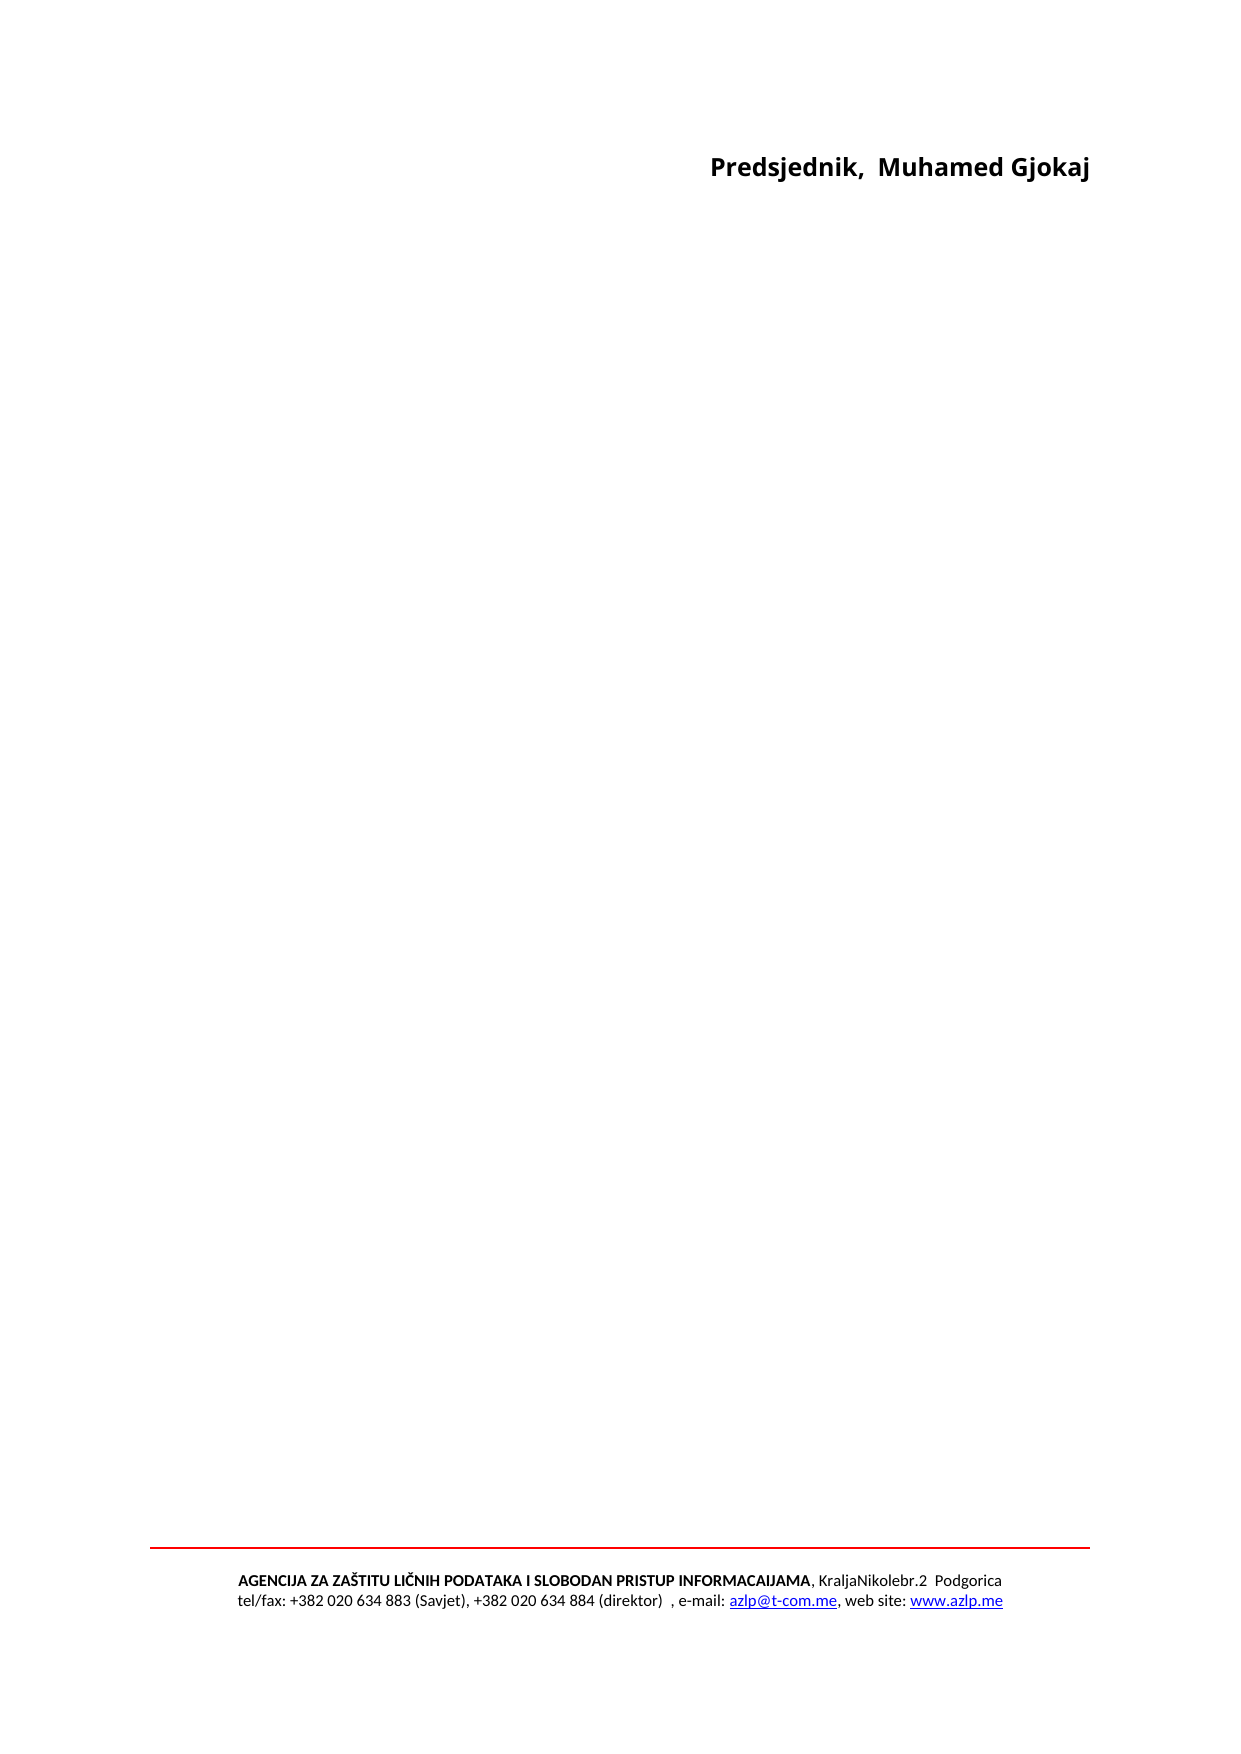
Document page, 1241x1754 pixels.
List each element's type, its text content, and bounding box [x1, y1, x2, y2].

text Predsjednik, Muhamed Gjokaj [150, 150, 1090, 184]
